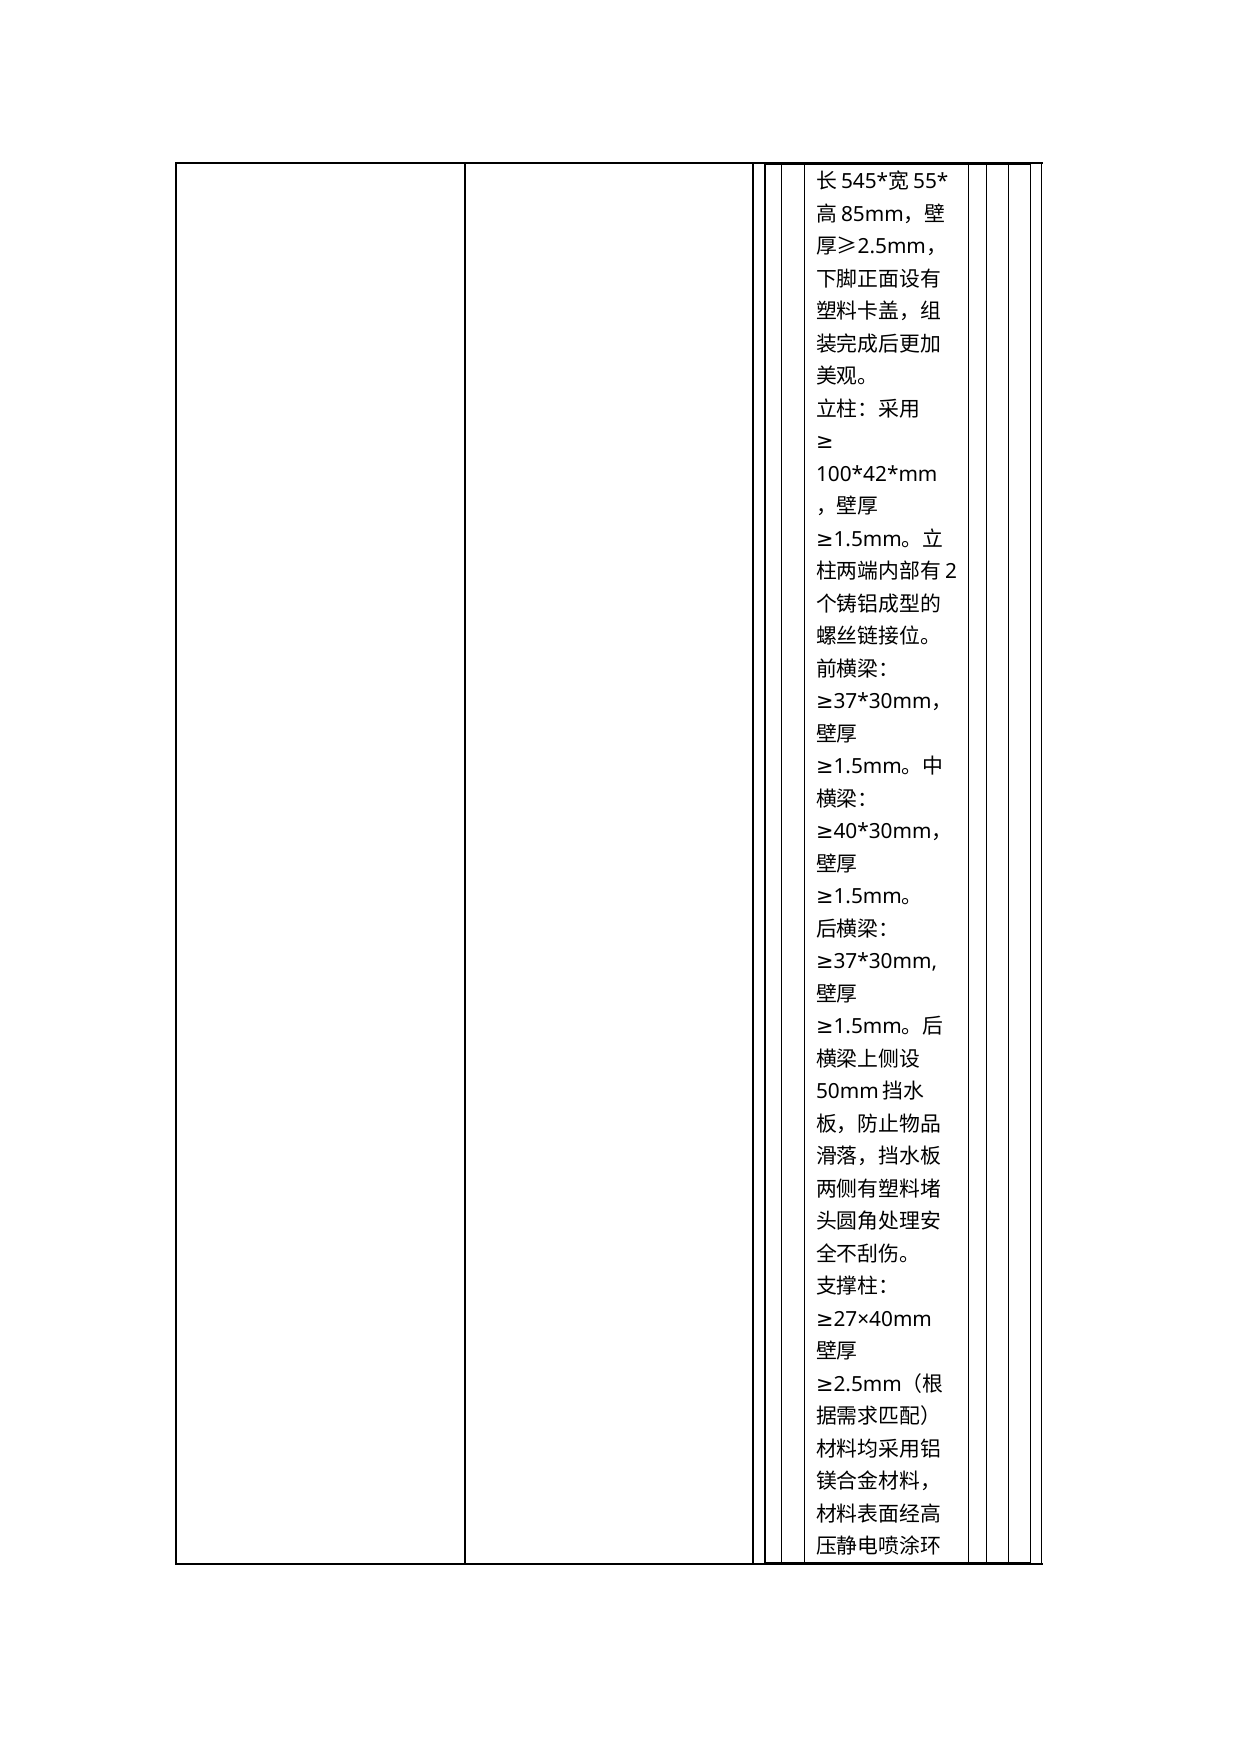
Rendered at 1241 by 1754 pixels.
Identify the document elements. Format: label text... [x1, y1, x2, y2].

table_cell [754, 164, 764, 1563]
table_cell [805, 165, 968, 1562]
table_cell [766, 165, 781, 1562]
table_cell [969, 165, 986, 1562]
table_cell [1009, 165, 1030, 1562]
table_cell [987, 165, 1008, 1562]
table_cell 1 [177, 164, 464, 1563]
table_cell [466, 164, 752, 1563]
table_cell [782, 165, 804, 1562]
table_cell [1031, 164, 1041, 1563]
